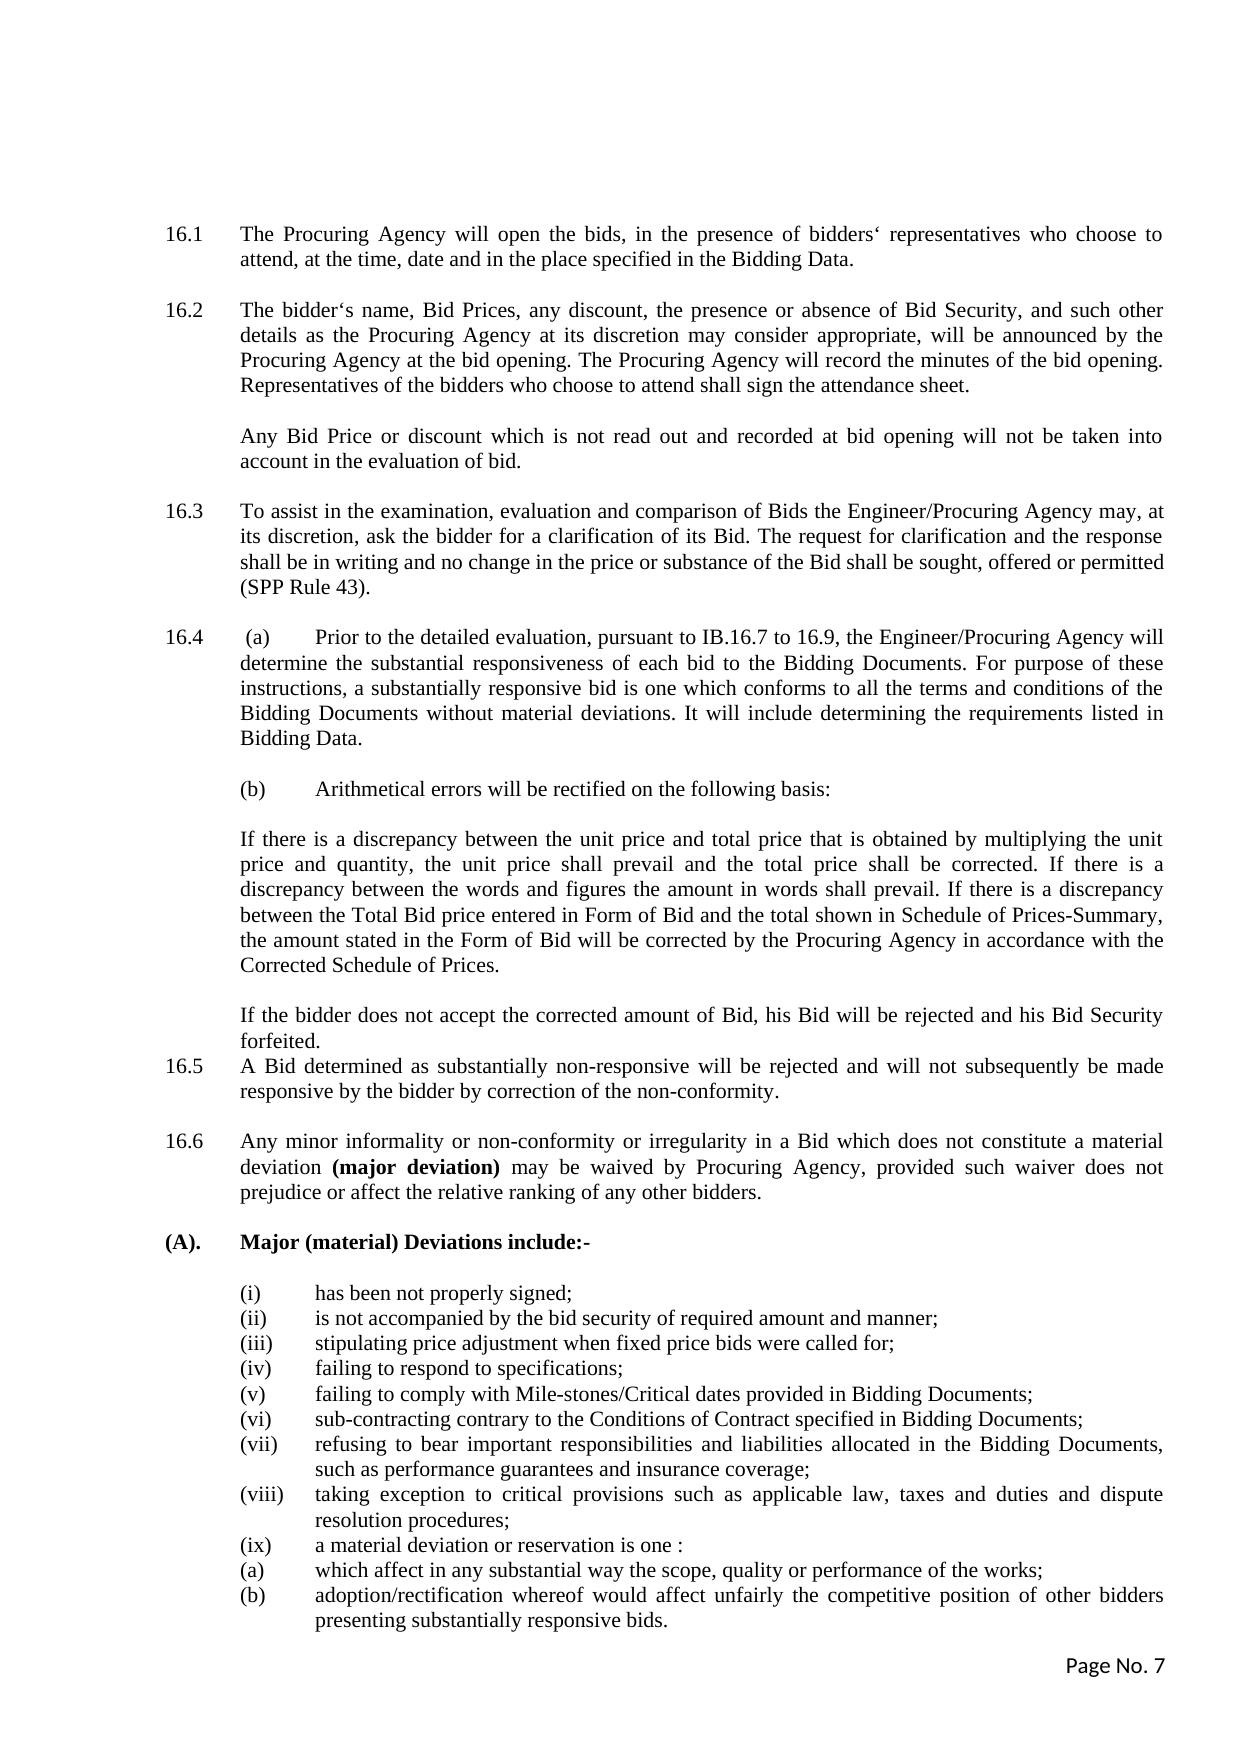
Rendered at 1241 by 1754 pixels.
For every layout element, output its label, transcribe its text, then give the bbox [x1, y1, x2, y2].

text (iv) failing to respond to specifications; [240, 1355, 1165, 1381]
text 16.4 (a) Prior to the detailed evaluation, pursuant to IB.16.7 to 16.9, the Engineer/Procuring Agency will determine the substantial responsiveness of each bid to the Bidding Documents. For purpose of these instructions, a substantially responsive bid is one which conforms to all the terms and conditions of the Bidding Documents without material deviations. It will include determining the requirements listed in Bidding Data. [165, 624, 1165, 750]
text (vii) refusing to bear important responsibilities and liabilities allocated in the Bidding Documents, such as performance guarantees and insurance coverage; [240, 1431, 1165, 1481]
text (v) failing to comply with Mile-stones/Critical dates provided in Bidding Documents; [240, 1381, 1165, 1406]
text (ix) a material deviation or reservation is one : [240, 1532, 1165, 1557]
text 16.6 Any minor informality or non-conformity or irregularity in a Bid which does not constitute a material deviation (major deviation) may be waived by Procuring Agency, provided such waiver does not prejudice or affect the relative ranking of any other bidders. [165, 1128, 1165, 1204]
text 16.2 The bidder‘s name, Bid Prices, any discount, the presence or absence of Bid Security, and such other details as the Procuring Agency at its discretion may consider appropriate, will be announced by the Procuring Agency at the bid opening. The Procuring Agency will record the minutes of the bid opening. Representatives of the bidders who choose to attend shall sign the attendance sheet. [165, 297, 1165, 397]
text 16.5 A Bid determined as substantially non-responsive will be rejected and will not subsequently be made responsive by the bidder by correction of the non-conformity. [165, 1053, 1165, 1103]
text 16.3 To assist in the examination, evaluation and comparison of Bids the Engineer/Procuring Agency may, at its discretion, ask the bidder for a clarification of its Bid. The request for clarification and the response shall be in writing and no change in the price or substance of the Bid shall be sought, offered or permitted (SPP Rule 43). [165, 498, 1165, 599]
text (vi) sub-contracting contrary to the Conditions of Contract specified in Bidding Documents; [240, 1406, 1165, 1431]
text (iii) stipulating price adjustment when fixed price bids were called for; [240, 1330, 1165, 1355]
text If the bidder does not accept the corrected amount of Bid, his Bid will be rejected and his Bid Security forfeited. [240, 1002, 1165, 1053]
text (b) Arithmetical errors will be rectified on the following basis: [165, 776, 1165, 801]
text (viii) taking exception to critical provisions such as applicable law, taxes and duties and dispute resolution procedures; [240, 1481, 1165, 1532]
text (i) has been not properly signed; [240, 1280, 1165, 1305]
text (A). Major (material) Deviations include:- [165, 1229, 1165, 1254]
text (b) adoption/rectification whereof would affect unfairly the competitive position of other bidders presenting substantially responsive bids. [240, 1582, 1165, 1633]
text (ii) is not accompanied by the bid security of required amount and manner; [240, 1305, 1165, 1330]
text (a) which affect in any substantial way the scope, quality or performance of the works; [240, 1557, 1165, 1582]
text If there is a discrepancy between the unit price and total price that is obtained by multiplying the unit price and quantity, the unit price shall prevail and the total price shall be corrected. If there is a discrepancy between the words and figures the amount in words shall prevail. If there is a discrepancy between the Total Bid price entered in Form of Bid and the total shown in Schedule of Prices-Summary, the amount stated in the Form of Bid will be corrected by the Procuring Agency in accordance with the Corrected Schedule of Prices. [240, 826, 1165, 977]
text 16.1 The Procuring Agency will open the bids, in the presence of bidders‘ representatives who choose to attend, at the time, date and in the place specified in the Bidding Data. [165, 221, 1165, 271]
text Any Bid Price or discount which is not read out and recorded at bid opening will not be taken into account in the evaluation of bid. [240, 423, 1165, 473]
